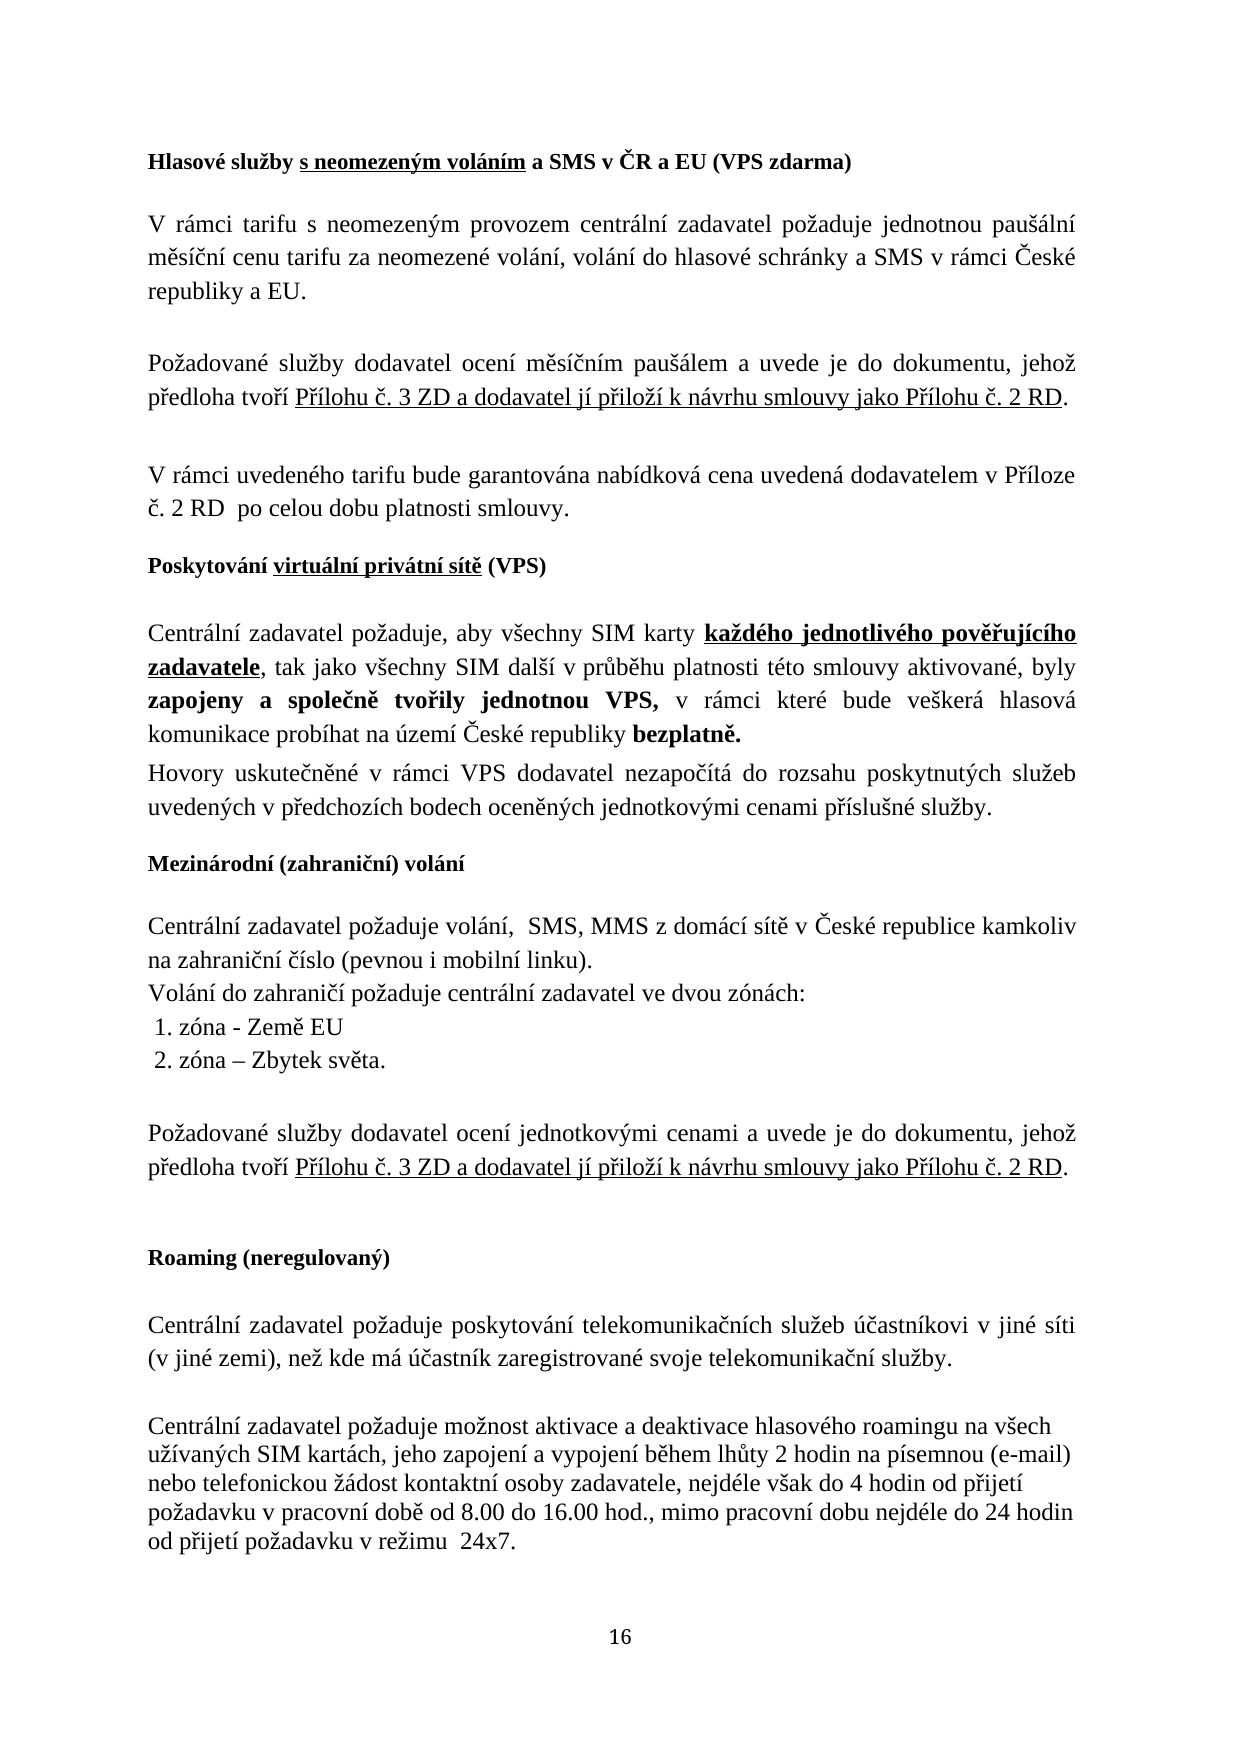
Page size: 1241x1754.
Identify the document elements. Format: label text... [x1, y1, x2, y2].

text 1. zóna - Země EU [148, 1012, 1077, 1041]
text Centrální zadavatel požaduje možnost aktivace a deaktivace hlasového roamingu na všech užívaných SIM kartách, jeho zapojení a vypojení během lhůty 2 hodin na písemnou (e-mail) nebo telefonickou žádost kontaktní osoby zadavatele, nejdéle však do 4 hodin od přijetí požadavku v pracovní době od 8.00 do 16.00 hod., mimo pracovní dobu nejdéle do 24 hodin od přijetí požadavku v režimu 24x7. [148, 1411, 1092, 1554]
subtitle Mezinárodní (zahraniční) volání [148, 850, 1092, 876]
text Požadované služby dodavatel ocení jednotkovými cenami a uvede je do dokumentu, jehož předloha tvoří Přílohu č. 3 ZD a dodavatel jí přiloží k návrhu smlouvy jako Přílohu č. 2 RD. [148, 1118, 1077, 1181]
text V rámci uvedeného tarifu bude garantována nabídková cena uvedená dodavatelem v Příloze č. 2 RD po celou dobu platnosti smlouvy. [148, 460, 1077, 522]
text Centrální zadavatel požaduje volání, SMS, MMS z domácí sítě v České republice kamkoliv na zahraniční číslo (pevnou i mobilní linku). [148, 911, 1077, 974]
text Požadované služby dodavatel ocení měsíčním paušálem a uvede je do dokumentu, jehož předloha tvoří Přílohu č. 3 ZD a dodavatel jí přiloží k návrhu smlouvy jako Přílohu č. 2 RD. [148, 348, 1077, 410]
text V rámci tarifu s neomezeným provozem centrální zadavatel požaduje jednotnou paušální měsíční cenu tarifu za neomezené volání, volání do hlasové schránky a SMS v rámci České republiky a EU. [148, 209, 1077, 304]
text Volání do zahraničí požaduje centrální zadavatel ve dvou zónách: [148, 978, 1077, 1007]
text Hovory uskutečněné v rámci VPS dodavatel nezapočítá do rozsahu poskytnutých služeb uvedených v předchozích bodech oceněných jednotkovými cenami příslušné služby. [148, 758, 1077, 820]
text Centrální zadavatel požaduje, aby všechny SIM karty každého jednotlivého pověřujícího zadavatele, tak jako všechny SIM další v průběhu platnosti této smlouvy aktivované, byly zapojeny a společně tvořily jednotnou VPS, v rámci které bude veškerá hlasová komunikace probíhat na území České republiky bezplatně. [148, 618, 1077, 747]
subtitle Roaming (neregulovaný) [148, 1244, 1092, 1270]
subtitle Poskytování virtuální privátní sítě (VPS) [148, 552, 1092, 578]
text Centrální zadavatel požaduje poskytování telekomunikačních služeb účastníkovi v jiné síti (v jiné zemi), než kde má účastník zaregistrované svoje telekomunikační služby. [148, 1310, 1077, 1372]
text 2. zóna – Zbytek světa. [148, 1046, 1077, 1074]
subtitle Hlasové služby s neomezeným voláním a SMS v ČR a EU (VPS zdarma) [148, 148, 1092, 174]
